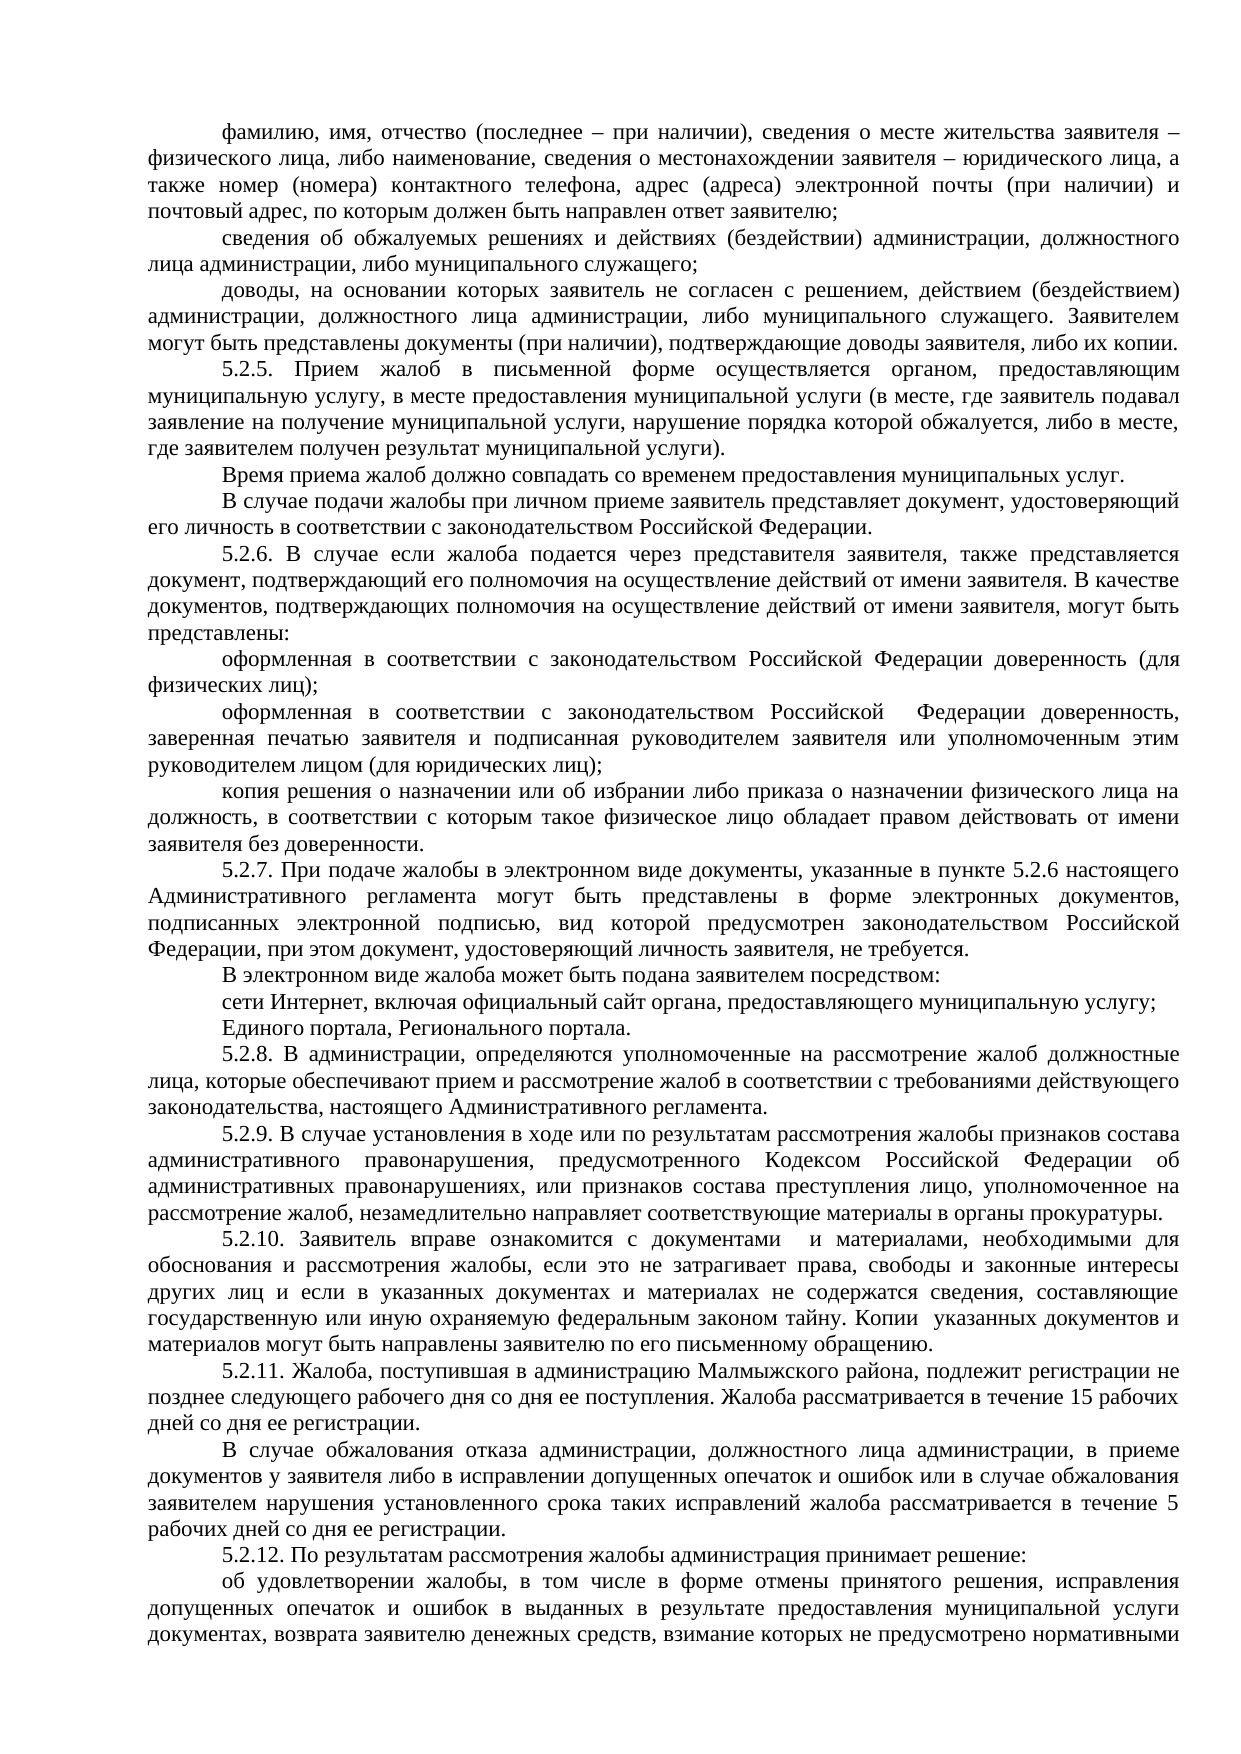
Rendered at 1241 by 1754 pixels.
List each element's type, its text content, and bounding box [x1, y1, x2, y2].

text 5.2.8. В администрации, определяются уполномоченные на рассмотрение жалоб должностные лица, которые обеспечивают прием и рассмотрение жалоб в соответствии с требованиями действующего законодательства, настоящего Административного регламента. [148, 1041, 1181, 1119]
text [148, 1568, 1181, 1647]
text 5.2.10. Заявитель вправе ознакомится с документами и материалами, необходимыми для обоснования и рассмотрения жалобы, если это не затрагивает права, свободы и законные интересы других лиц и если в указанных документах и материалах не содержатся сведения, составляющие государственную или иную охраняемую федеральным законом тайну. Копии указанных документов и материалов могут быть направлены заявителю по его письменному обращению. [148, 1225, 1181, 1357]
text оформленная в соответствии с законодательством Российской Федерации доверенность (для физических лиц); [148, 645, 1181, 698]
text сведения об обжалуемых решениях и действиях (бездействии) администрации, должностного лица администрации, либо муниципального служащего; [148, 223, 1181, 276]
text доводы, на основании которых заявитель не согласен с решением, действием (бездействием) администрации, должностного лица администрации, либо муниципального служащего. Заявителем могут быть представлены документы (при наличии), подтверждающие доводы заявителя, либо их копии. [148, 276, 1181, 355]
text 5.2.5. Прием жалоб в письменной форме осуществляется органом, предоставляющим муниципальную услугу, в месте предоставления муниципальной услуги (в месте, где заявитель подавал заявление на получение муниципальной услуги, нарушение порядка которой обжалуется, либо в месте, где заявителем получен результат муниципальной услуги). [148, 355, 1181, 461]
text В электронном виде жалоба может быть подана заявителем посредством: [148, 961, 1181, 988]
text копия решения о назначении или об избрании либо приказа о назначении физического лица на должность, в соответствии с которым такое физическое лицо обладает правом действовать от имени заявителя без доверенности. [148, 777, 1181, 856]
text Время приема жалоб должно совпадать со временем предоставления муниципальных услуг. [148, 461, 1181, 487]
text 5.2.11. Жалоба, поступившая в администрацию Малмыжского района, подлежит регистрации не позднее следующего рабочего дня со дня ее поступления. Жалоба рассматривается в течение 15 рабочих дней со дня ее регистрации. [148, 1357, 1181, 1436]
text сети Интернет, включая официальный сайт органа, предоставляющего муниципальную услугу; [148, 988, 1181, 1014]
text 5.2.9. В случае установления в ходе или по результатам рассмотрения жалобы признаков состава административного правонарушения, предусмотренного Кодексом Российской Федерации об административных правонарушениях, или признаков состава преступления лицо, уполномоченное на рассмотрение жалоб, незамедлительно направляет соответствующие материалы в органы прокуратуры. [148, 1119, 1181, 1225]
text В случае подачи жалобы при личном приеме заявитель представляет документ, удостоверяющий его личность в соответствии с законодательством Российской Федерации. [148, 487, 1181, 540]
text оформленная в соответствии с законодательством Российской Федерации доверенность, заверенная печатью заявителя и подписанная руководителем заявителя или уполномоченным этим руководителем лицом (для юридических лиц); [148, 698, 1181, 777]
text 5.2.7. При подаче жалобы в электронном виде документы, указанные в пункте 5.2.6 настоящего Административного регламента могут быть представлены в форме электронных документов, подписанных электронной подписью, вид которой предусмотрен законодательством Российской Федерации, при этом документ, удостоверяющий личность заявителя, не требуется. [148, 856, 1181, 961]
text В случае обжалования отказа администрации, должностного лица администрации, в приеме документов у заявителя либо в исправлении допущенных опечаток и ошибок или в случае обжалования заявителем нарушения установленного срока таких исправлений жалоба рассматривается в течение 5 рабочих дней со дня ее регистрации. [148, 1436, 1181, 1541]
text фамилию, имя, отчество (последнее – при наличии), сведения о месте жительства заявителя – физического лица, либо наименование, сведения о местонахождении заявителя – юридического лица, а также номер (номера) контактного телефона, адрес (адреса) электронной почты (при наличии) и почтовый адрес, по которым должен быть направлен ответ заявителю; [148, 118, 1181, 223]
text 5.2.12. По результатам рассмотрения жалобы администрация принимает решение: [148, 1541, 1181, 1568]
text Единого портала, Регионального портала. [148, 1014, 1181, 1041]
text 5.2.6. В случае если жалоба подается через представителя заявителя, также представляется документ, подтверждающий его полномочия на осуществление действий от имени заявителя. В качестве документов, подтверждающих полномочия на осуществление действий от имени заявителя, могут быть представлены: [148, 540, 1181, 645]
